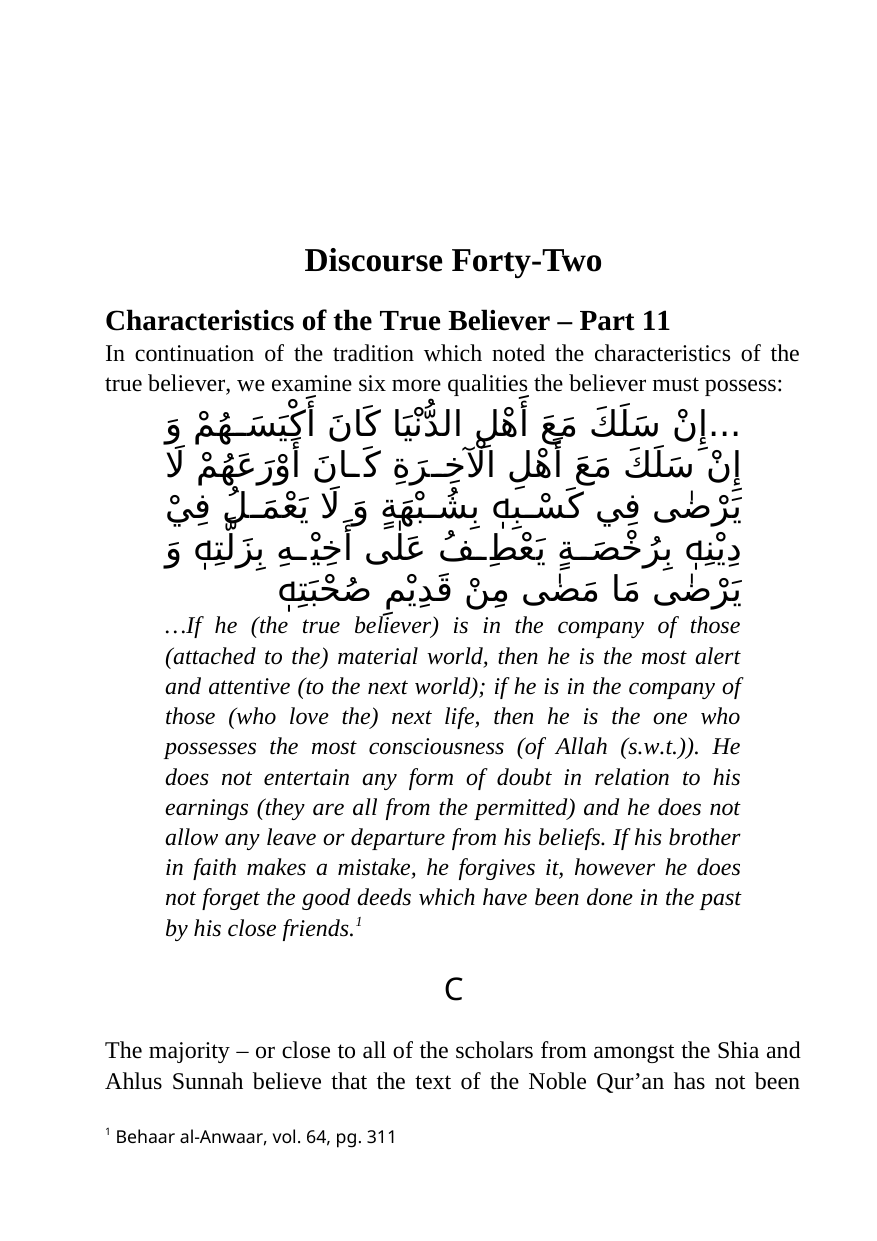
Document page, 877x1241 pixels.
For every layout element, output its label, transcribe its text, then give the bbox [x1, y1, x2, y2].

text C [105, 967, 802, 1010]
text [105, 1035, 802, 1095]
text …If he (the true believer) is in the company of those (attached to the) material world, then he is the most alert and attentive (to the next world); if he is in the company of those (who love the) next life, then he is the one who possesses the most consciousness (of Allah (s.w.t.)). He does not entertain any form of doubt in relation to his earnings (they are all from the permitted) and he does not allow any leave or departure from his beliefs. If his brother in faith makes a mistake, he forgives it, however he does not forget the good deeds which have been done in the past by his close friends. [165, 610, 742, 942]
text ...إِنْ سَلَكَ مَعَ أَهْلِ الدُّنْيَا كَانَ أَكْيَسَهُمْ وَ إِنْ سَلَكَ مَعَ أَهْلِ الْآخِرَةِ كَانَ أَوْرَعَهُمْ لَا يَرْضٰى فِي كَسْبِهٖ بِشُبْهَةٍ وَ لَا يَعْمَلُ فِيْ دِيْنِهٖ بِرُخْصَةٍ يَعْطِفُ عَلٰى أَخِيْهِ بِزَلَّتِهٖ وَ يَرْضٰى مَا مَضٰى مِنْ قَدِيْمِ صُحْبَتِهٖ [165, 403, 742, 610]
subtitle Characteristics of the True Believer – Part 11 [105, 303, 802, 337]
subtitle Discourse Forty-Two [105, 240, 802, 278]
text In continuation of the tradition which noted the characteristics of the true believer, we examine six more qualities the believer must possess: [105, 337, 802, 397]
